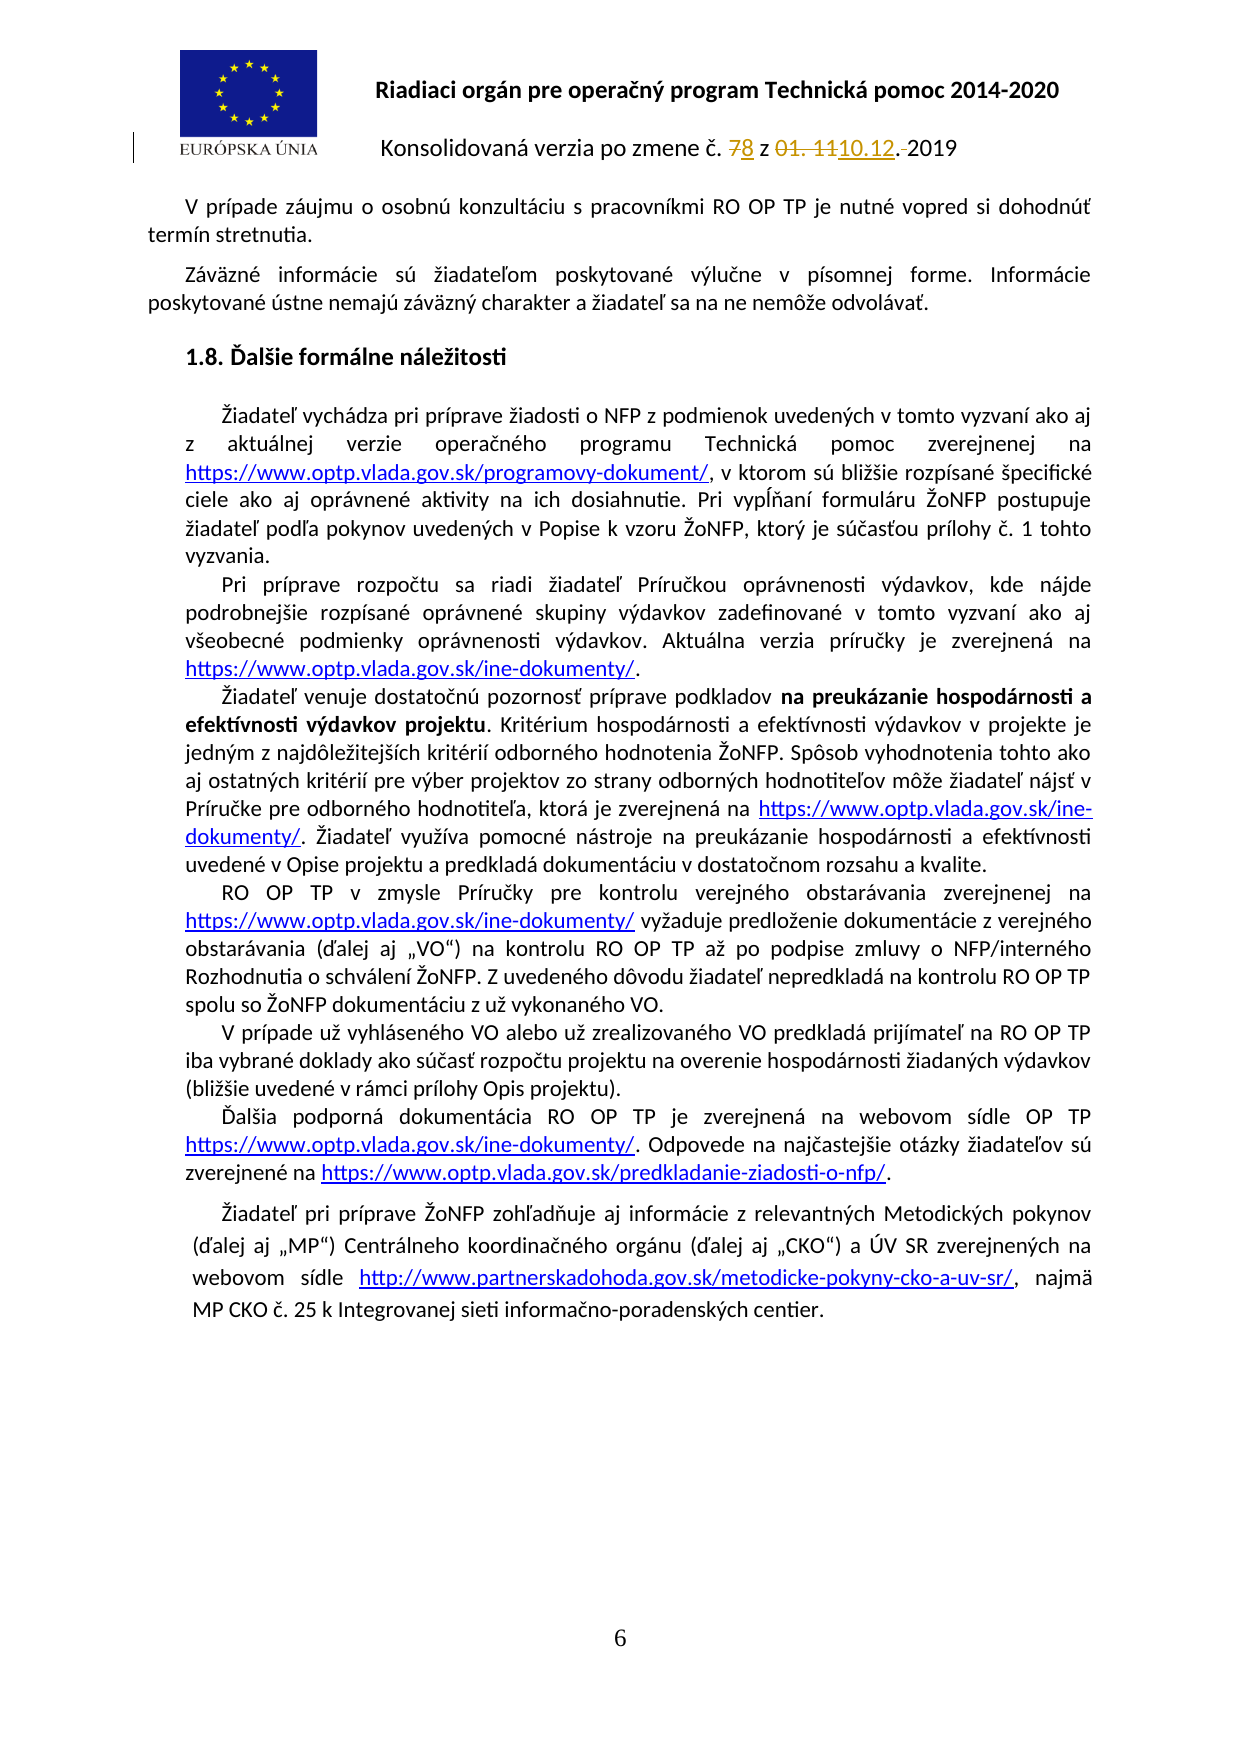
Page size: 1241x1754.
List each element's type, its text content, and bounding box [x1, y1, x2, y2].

list RO OP TP v zmysle Príručky pre kontrolu verejného obstarávania zverejnenej na https://www.optp.vlada.gov.sk/ine-dokumenty/ vyžaduje predloženie dokumentácie z verejného obstarávania (ďalej aj „VO“) na kontrolu RO OP TP až po podpise zmluvy o NFP/interného Rozhodnutia o schválení ŽoNFP. Z uvedeného dôvodu žiadateľ nepredkladá na kontrolu RO OP TP spolu so ŽoNFP dokumentáciu z už vykonaného VO. [185, 878, 1093, 1018]
text Záväzné informácie sú žiadateľom poskytované výlučne v písomnej forme. Informácie poskytované ústne nemajú záväzný charakter a žiadateľ sa na ne nemôže odvolávať. [148, 261, 1093, 317]
list Ďalšie formálne náležitosti [185, 342, 1093, 372]
list V prípade už vyhláseného VO alebo už zrealizovaného VO predkladá prijímateľ na RO OP TP iba vybrané doklady ako súčasť rozpočtu projektu na overenie hospodárnosti žiadaných výdavkov (bližšie uvedené v rámci prílohy Opis projektu). [185, 1018, 1093, 1102]
text Žiadateľ pri príprave ŽoNFP zohľadňuje aj informácie z relevantných Metodických pokynov (ďalej aj „MP“) Centrálneho koordinačného orgánu (ďalej aj „CKO“) a ÚV SR zverejnených na webovom sídle http://www.partnerskadohoda.gov.sk/metodicke-pokyny-cko-a-uv-sr/, najmä MP CKO č. 25 k Integrovanej sieti informačno-poradenských centier. [192, 1199, 1093, 1323]
text V prípade záujmu o osobnú konzultáciu s pracovníkmi RO OP TP je nutné vopred si dohodnúť termín stretnutia. [148, 192, 1093, 248]
list Žiadateľ vychádza pri príprave žiadosti o NFP z podmienok uvedených v tomto vyzvaní ako aj z aktuálnej verzie operačného programu Technická pomoc zverejnenej na https://www.optp.vlada.gov.sk/programovy-dokument/, v ktorom sú bližšie rozpísané špecifické ciele ako aj oprávnené aktivity na ich dosiahnutie. Pri vypĺňaní formuláru ŽoNFP postupuje žiadateľ podľa pokynov uvedených v Popise k vzoru ŽoNFP, ktorý je súčasťou prílohy č. 1 tohto vyzvania. [185, 402, 1093, 570]
list Žiadateľ venuje dostatočnú pozornosť príprave podkladov na preukázanie hospodárnosti a efektívnosti výdavkov projektu. Kritérium hospodárnosti a efektívnosti výdavkov v projekte je jedným z najdôležitejších kritérií odborného hodnotenia ŽoNFP. Spôsob vyhodnotenia tohto ako aj ostatných kritérií pre výber projektov zo strany odborných hodnotiteľov môže žiadateľ nájsť v Príručke pre odborného hodnotiteľa, ktorá je zverejnená na https://www.optp.vlada.gov.sk/ine-dokumenty/. Žiadateľ využíva pomocné nástroje na preukázanie hospodárnosti a efektívnosti uvedené v Opise projektu a predkladá dokumentáciu v dostatočnom rozsahu a kvalite. [185, 682, 1093, 878]
picture [179, 50, 318, 155]
list Pri príprave rozpočtu sa riadi žiadateľ Príručkou oprávnenosti výdavkov, kde nájde podrobnejšie rozpísané oprávnené skupiny výdavkov zadefinované v tomto vyzvaní ako aj všeobecné podmienky oprávnenosti výdavkov. Aktuálna verzia príručky je zverejnená na https://www.optp.vlada.gov.sk/ine-dokumenty/. [185, 570, 1093, 682]
list Ďalšia podporná dokumentácia RO OP TP je zverejnená na webovom sídle OP TP https://www.optp.vlada.gov.sk/ine-dokumenty/. Odpovede na najčastejšie otázky žiadateľov sú zverejnené na https://www.optp.vlada.gov.sk/predkladanie-ziadosti-o-nfp/. [185, 1102, 1093, 1186]
